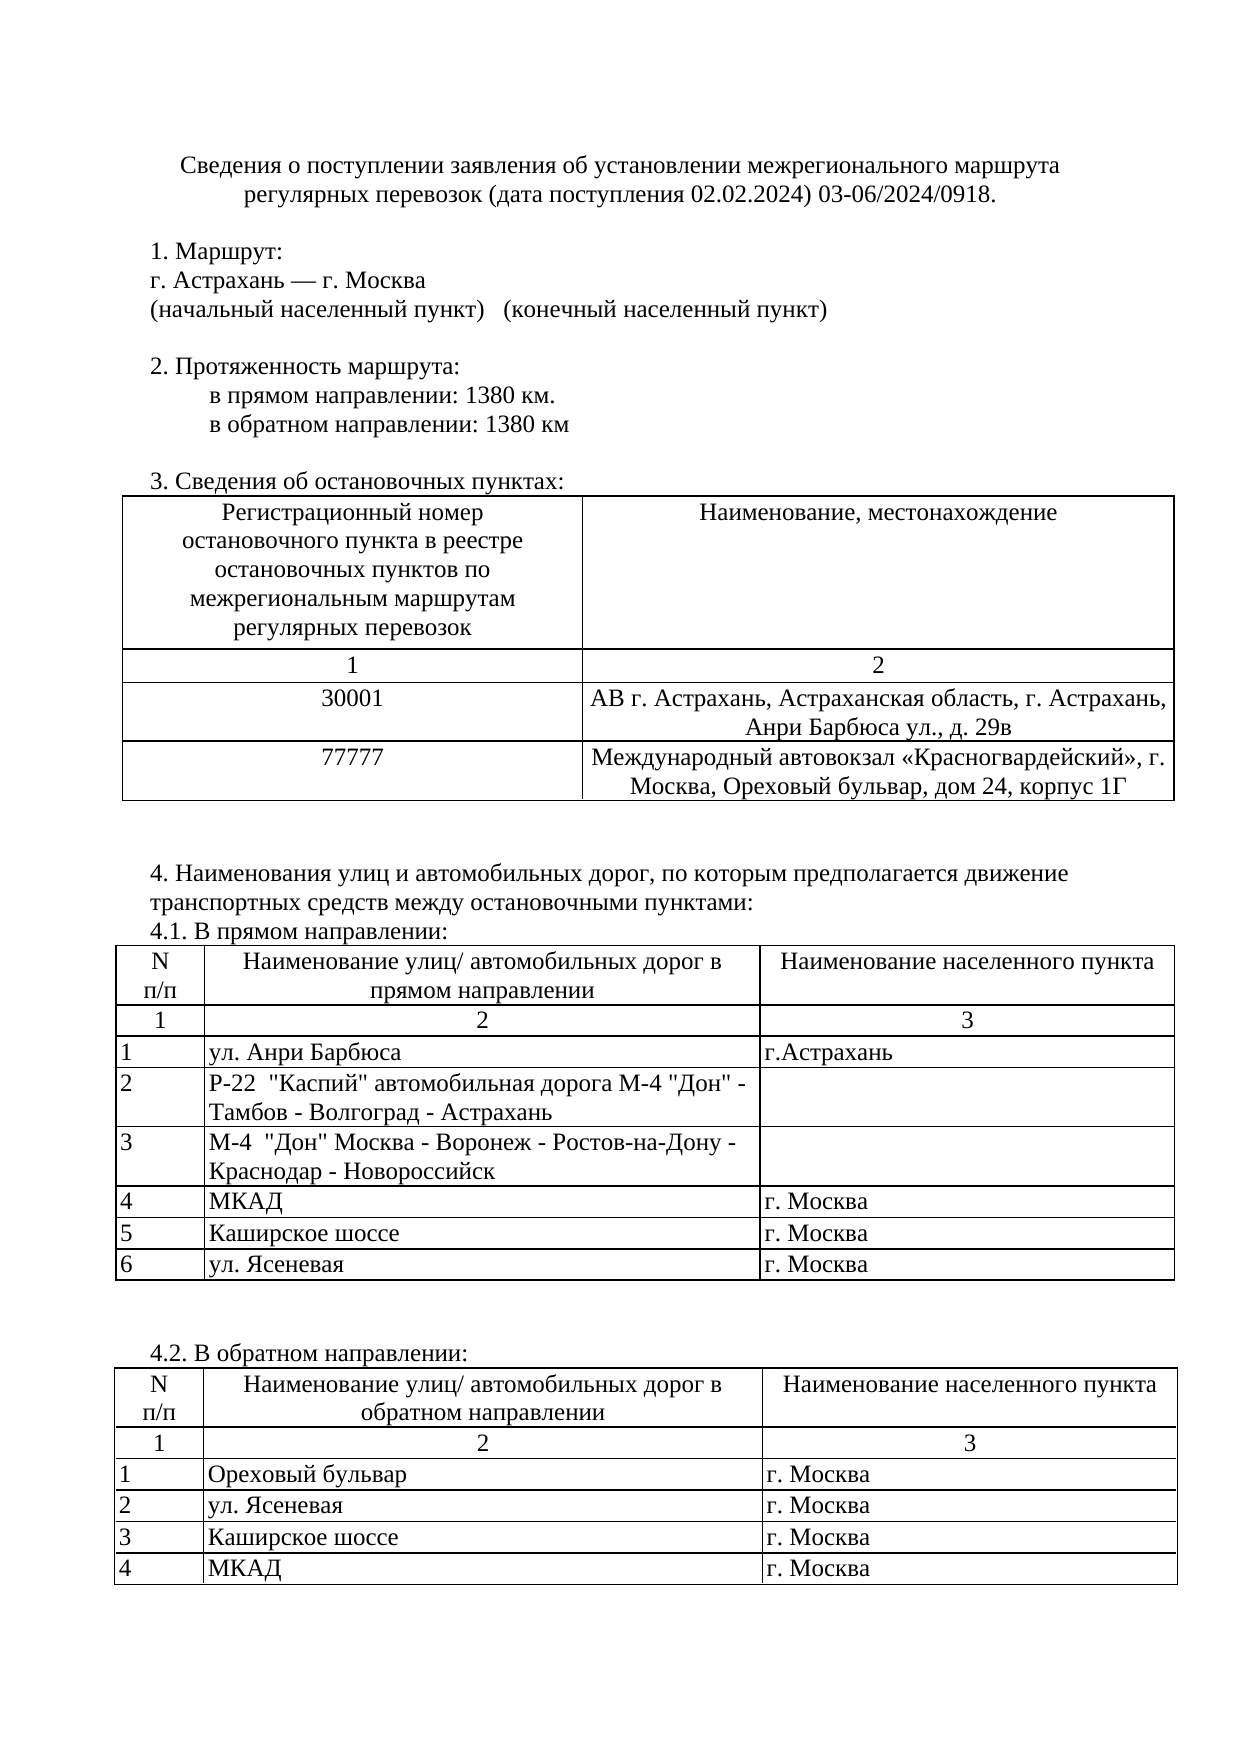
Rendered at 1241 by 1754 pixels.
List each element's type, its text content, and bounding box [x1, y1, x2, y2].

text 4. Наименования улиц и автомобильных дорог, по которым предполагается движение транспортных средств между остановочными пунктами: [150, 858, 1090, 916]
table_cell 1 [115, 1427, 203, 1458]
table_cell г. Москва [763, 1489, 1177, 1521]
table_header Наименование населенного пункта [763, 1369, 1177, 1426]
table_cell 3 [763, 1426, 1177, 1458]
table_cell ул. Анри Барбюса [205, 1037, 759, 1067]
table_cell Р-22 "Каспий" автомобильная дорога М-4 "Дон" - Тамбов - Волгоград - Астрахань [205, 1068, 759, 1126]
table_cell Ореховый бульвар [204, 1459, 762, 1489]
table_cell Каширское шоссе [205, 1218, 759, 1248]
table_cell М-4 "Дон" Москва - Воронеж - Ростов-на-Дону - Краснодар - Новороссийск [205, 1127, 759, 1185]
table_cell ул. Ясеневая [205, 1250, 759, 1279]
table_cell г. Москва [763, 1552, 1177, 1583]
table_header Наименование, местонахождение [583, 497, 1173, 648]
table_cell 4 [117, 1187, 204, 1216]
table_cell 4 [115, 1553, 203, 1583]
text 3. Сведения об остановочных пунктах: [150, 466, 1090, 495]
table_cell 6 [117, 1250, 204, 1279]
table_cell 1 [123, 650, 582, 681]
table_header N п/п [115, 1369, 203, 1426]
table_header Наименование улиц/ автомобильных дорог в обратном направлении [204, 1369, 762, 1426]
table_header Наименование населенного пункта [761, 946, 1174, 1004]
table_cell г.Астрахань [761, 1037, 1174, 1067]
table_cell 5 [117, 1218, 204, 1248]
text 1. Маршрут: [150, 236, 1090, 265]
text 4.1. В прямом направлении: [150, 916, 1090, 945]
table_header Регистрационный номер остановочного пункта в реестре остановочных пунктов по межрегиональным маршрутам регулярных перевозок [123, 497, 582, 648]
table_cell 1 [115, 1459, 203, 1489]
table_cell 3 [761, 1006, 1174, 1035]
table_header N п/п [117, 946, 204, 1004]
table_cell г. Москва [763, 1521, 1177, 1552]
table_header Наименование улиц/ автомобильных дорог в прямом направлении [205, 946, 759, 1004]
table_cell 1 [117, 1006, 204, 1035]
table_cell МКАД [204, 1554, 762, 1583]
table_cell [761, 1068, 1174, 1126]
table_cell МКАД [205, 1187, 759, 1216]
table_cell Международный автовокзал «Красногвардейский», г. Москва, Ореховый бульвар, дом 24, корпус 1Г [583, 742, 1173, 799]
table_cell 1 [117, 1037, 204, 1067]
table_cell АВ г. Астрахань, Астраханская область, г. Астрахань, Анри Барбюса ул., д. 29в [583, 683, 1173, 740]
table_cell ул. Ясеневая [204, 1491, 762, 1521]
text в обратном направлении: 1380 км [150, 409, 1090, 437]
table_cell 30001 [123, 683, 582, 740]
table_cell Каширское шоссе [204, 1522, 762, 1552]
text в прямом направлении: 1380 км. [150, 380, 1090, 409]
text 4.2. В обратном направлении: [150, 1338, 1090, 1367]
table_cell 2 [115, 1490, 203, 1521]
text (начальный населенный пункт) (конечный населенный пункт) [150, 294, 1090, 322]
table_cell 2 [117, 1068, 204, 1126]
table_cell 3 [115, 1522, 203, 1552]
table_cell 2 [204, 1428, 762, 1458]
table_cell [761, 1127, 1174, 1185]
text 2. Протяженность маршрута: [150, 351, 1090, 380]
table_cell 2 [583, 650, 1173, 681]
text г. Астрахань — г. Москва [150, 265, 1090, 294]
table_cell г. Москва [761, 1187, 1174, 1216]
text Сведения о поступлении заявления об установлении межрегионального маршрута регулярных перевозок (дата поступления 02.02.2024) 03-06/2024/0918. [150, 150, 1090, 207]
table_cell г. Москва [761, 1250, 1174, 1279]
table_cell г. Москва [763, 1458, 1177, 1489]
table_cell 2 [205, 1006, 759, 1035]
table_cell г. Москва [761, 1218, 1174, 1248]
table_cell 77777 [123, 742, 582, 799]
table_cell 3 [117, 1127, 204, 1185]
